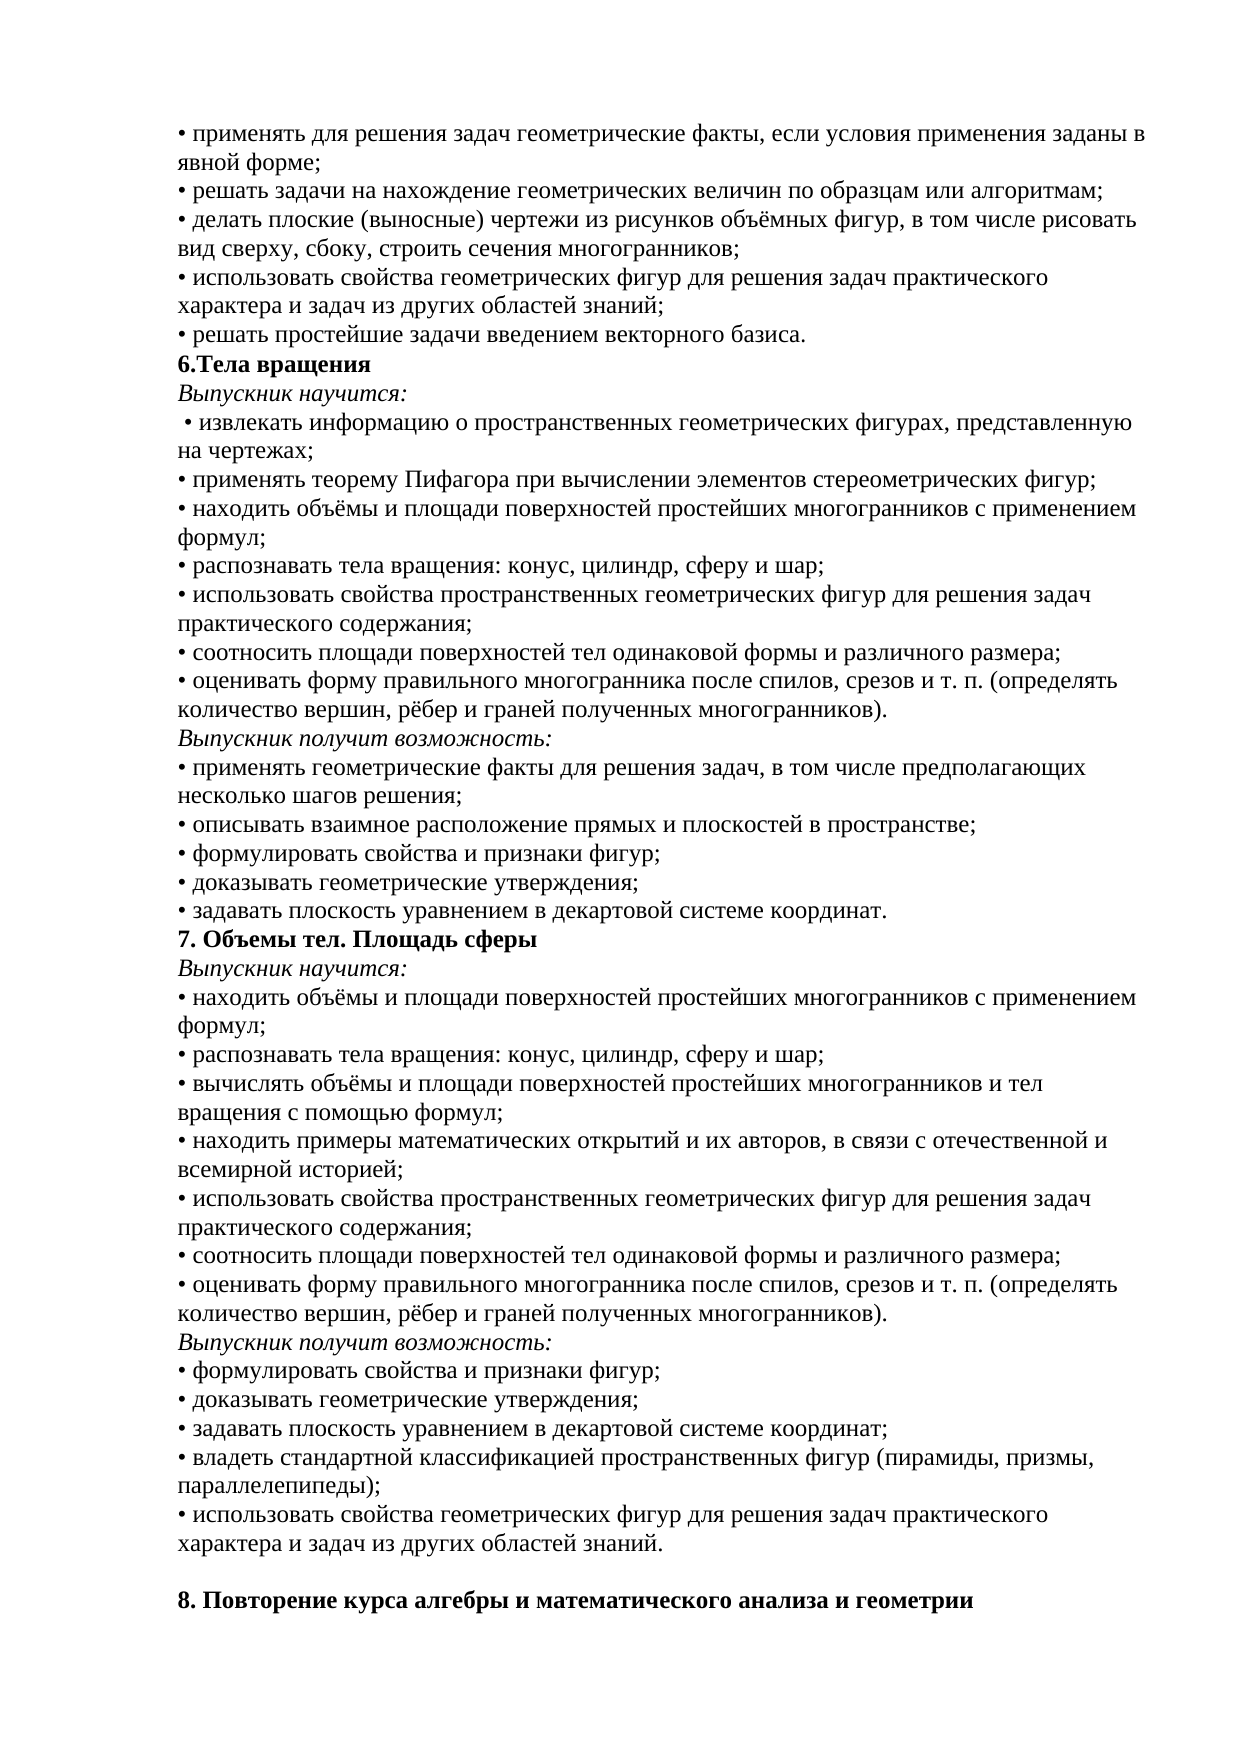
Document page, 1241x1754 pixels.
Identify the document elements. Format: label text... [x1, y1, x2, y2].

text 6.Тела вращения [177, 349, 1152, 378]
text • оценивать форму правильного многогранника после спилов, срезов и т. п. (определять количество вершин, рёбер и граней полученных многогранников). [177, 1269, 1152, 1327]
text • решать задачи на нахождение геометрических величин по образцам или алгоритмам; [177, 176, 1152, 204]
text • соотносить площади поверхностей тел одинаковой формы и различного размера; [177, 637, 1152, 665]
text • применять геометрические факты для решения задач, в том числе предполагающих несколько шагов решения; [177, 752, 1152, 809]
text • задавать плоскость уравнением в декартовой системе координат. [177, 895, 1152, 924]
text • вычислять объёмы и площади поверхностей простейших многогранников и тел вращения с помощью формул; [177, 1068, 1152, 1125]
text 8. Повторение курса алгебры и математического анализа и геометрии [177, 1585, 1152, 1614]
text • соотносить площади поверхностей тел одинаковой формы и различного размера; [177, 1240, 1152, 1269]
text Выпускник получит возможность: [177, 1327, 1152, 1355]
text • описывать взаимное расположение прямых и плоскостей в пространстве; [177, 809, 1152, 838]
text • формулировать свойства и признаки фигур; [177, 838, 1152, 867]
text • использовать свойства геометрических фигур для решения задач практического характера и задач из других областей знаний; [177, 262, 1152, 319]
text • доказывать геометрические утверждения; [177, 867, 1152, 895]
text • делать плоские (выносные) чертежи из рисунков объёмных фигур, в том числе рисовать вид сверху, сбоку, строить сечения многогранников; [177, 204, 1152, 262]
text • использовать свойства пространственных геометрических фигур для решения задач практического содержания; [177, 1183, 1152, 1240]
text • доказывать геометрические утверждения; [177, 1384, 1152, 1413]
text • решать простейшие задачи введением векторного базиса. [177, 319, 1152, 349]
text Выпускник получит возможность: [177, 723, 1152, 752]
text • распознавать тела вращения: конус, цилиндр, сферу и шар; [177, 550, 1152, 579]
text • извлекать информацию о пространственных геометрических фигурах, представленную на чертежах; [177, 407, 1152, 464]
text • оценивать форму правильного многогранника после спилов, срезов и т. п. (определять количество вершин, рёбер и граней полученных многогранников). [177, 665, 1152, 723]
text • владеть стандартной классификацией пространственных фигур (пирамиды, призмы, параллелепипеды); [177, 1442, 1152, 1499]
text • применять для решения задач геометрические факты, если условия применения заданы в явной форме; [177, 118, 1152, 176]
text 7. Объемы тел. Площадь сферы [296, 924, 1152, 953]
text Выпускник научится: [177, 378, 1152, 407]
text Выпускник научится: [177, 953, 1152, 982]
text • формулировать свойства и признаки фигур; [177, 1355, 1152, 1384]
text • находить примеры математических открытий и их авторов, в связи с отечественной и всемирной историей; [177, 1125, 1152, 1183]
text • задавать плоскость уравнением в декартовой системе координат; [177, 1413, 1152, 1442]
text • использовать свойства геометрических фигур для решения задач практического характера и задач из других областей знаний. [177, 1499, 1152, 1557]
text • распознавать тела вращения: конус, цилиндр, сферу и шар; [177, 1039, 1152, 1068]
text • использовать свойства пространственных геометрических фигур для решения задач практического содержания; [177, 579, 1152, 637]
text • применять теорему Пифагора при вычислении элементов стереометрических фигур; [177, 464, 1152, 493]
text • находить объёмы и площади поверхностей простейших многогранников с применением формул; [177, 493, 1152, 550]
text • находить объёмы и площади поверхностей простейших многогранников с применением формул; [177, 982, 1152, 1039]
